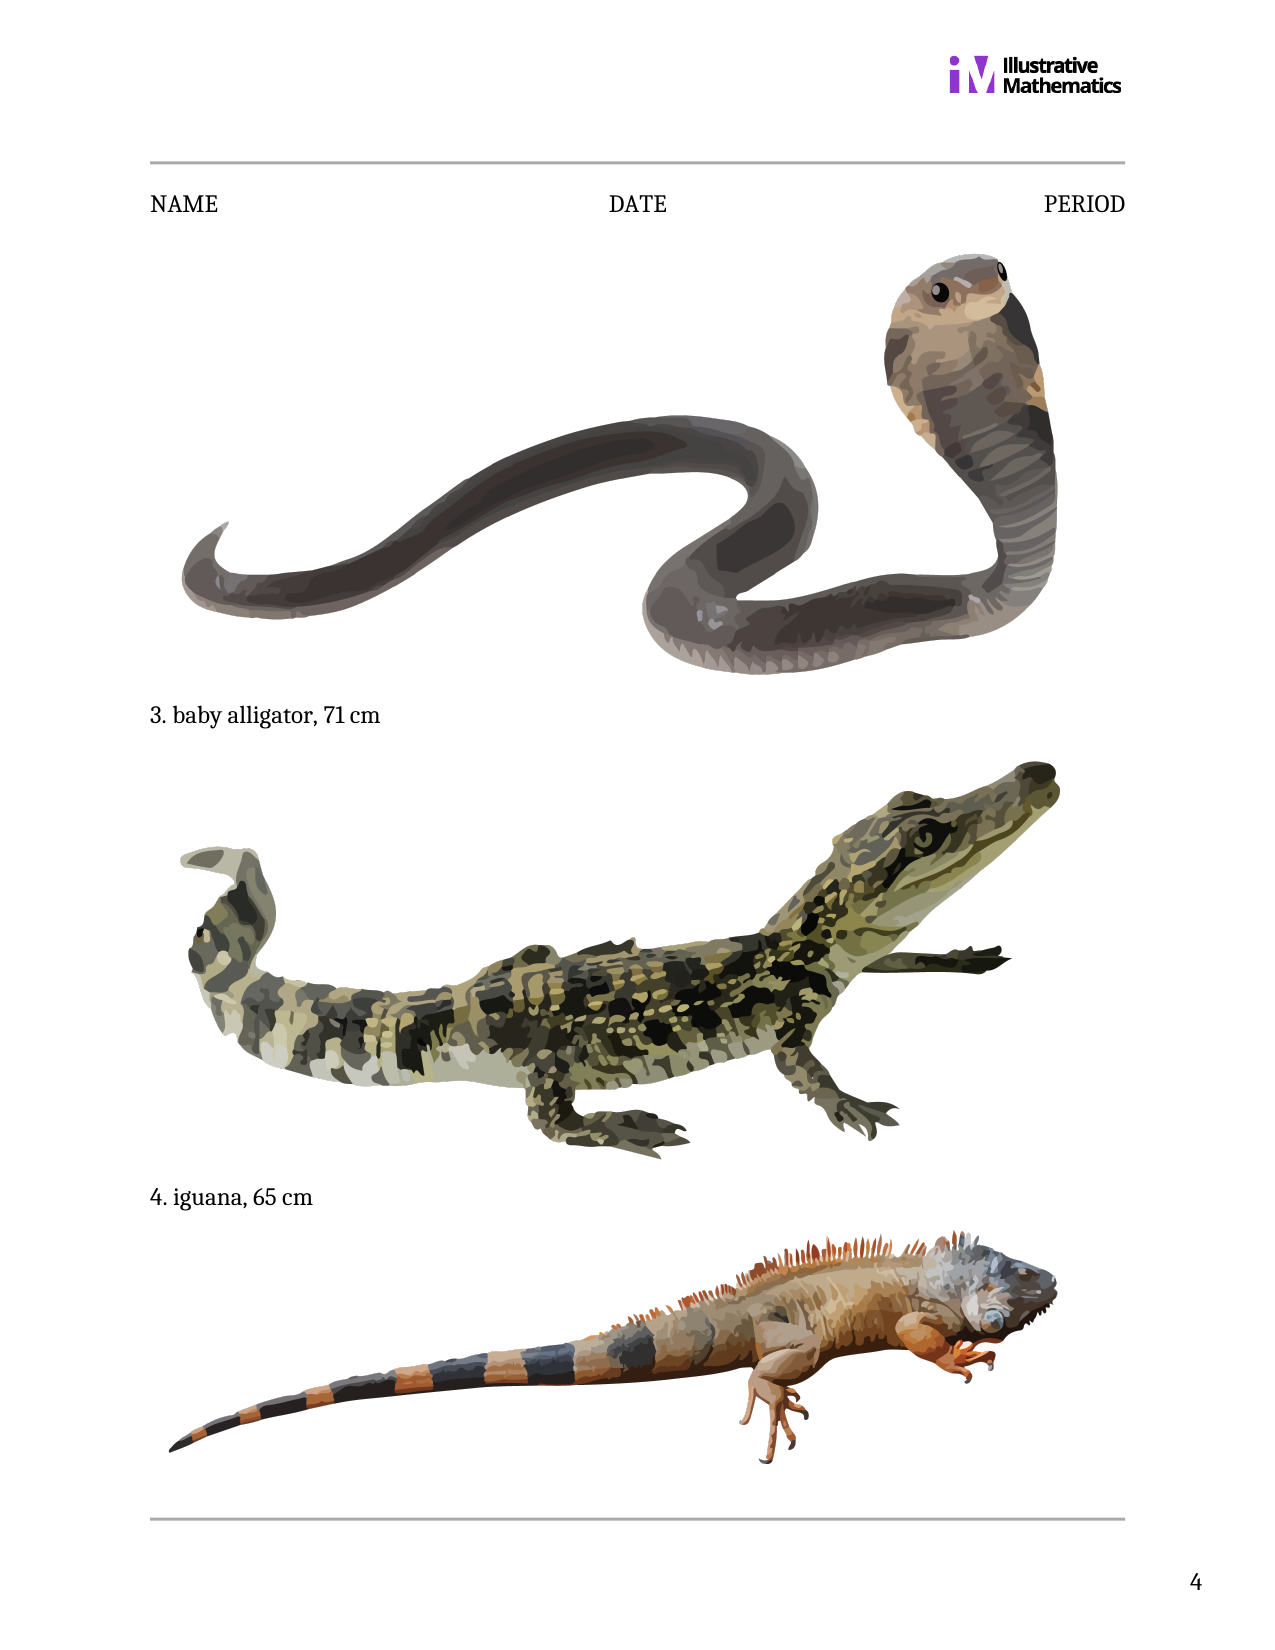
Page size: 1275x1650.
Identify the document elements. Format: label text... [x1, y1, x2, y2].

picture [168, 748, 1072, 1164]
picture [168, 1230, 1058, 1464]
picture [168, 247, 1072, 682]
text 3. baby alligator, 71 cm [150, 701, 1125, 729]
text 4. iguana, 65 cm [150, 1183, 1125, 1212]
picture [949, 55, 1121, 93]
